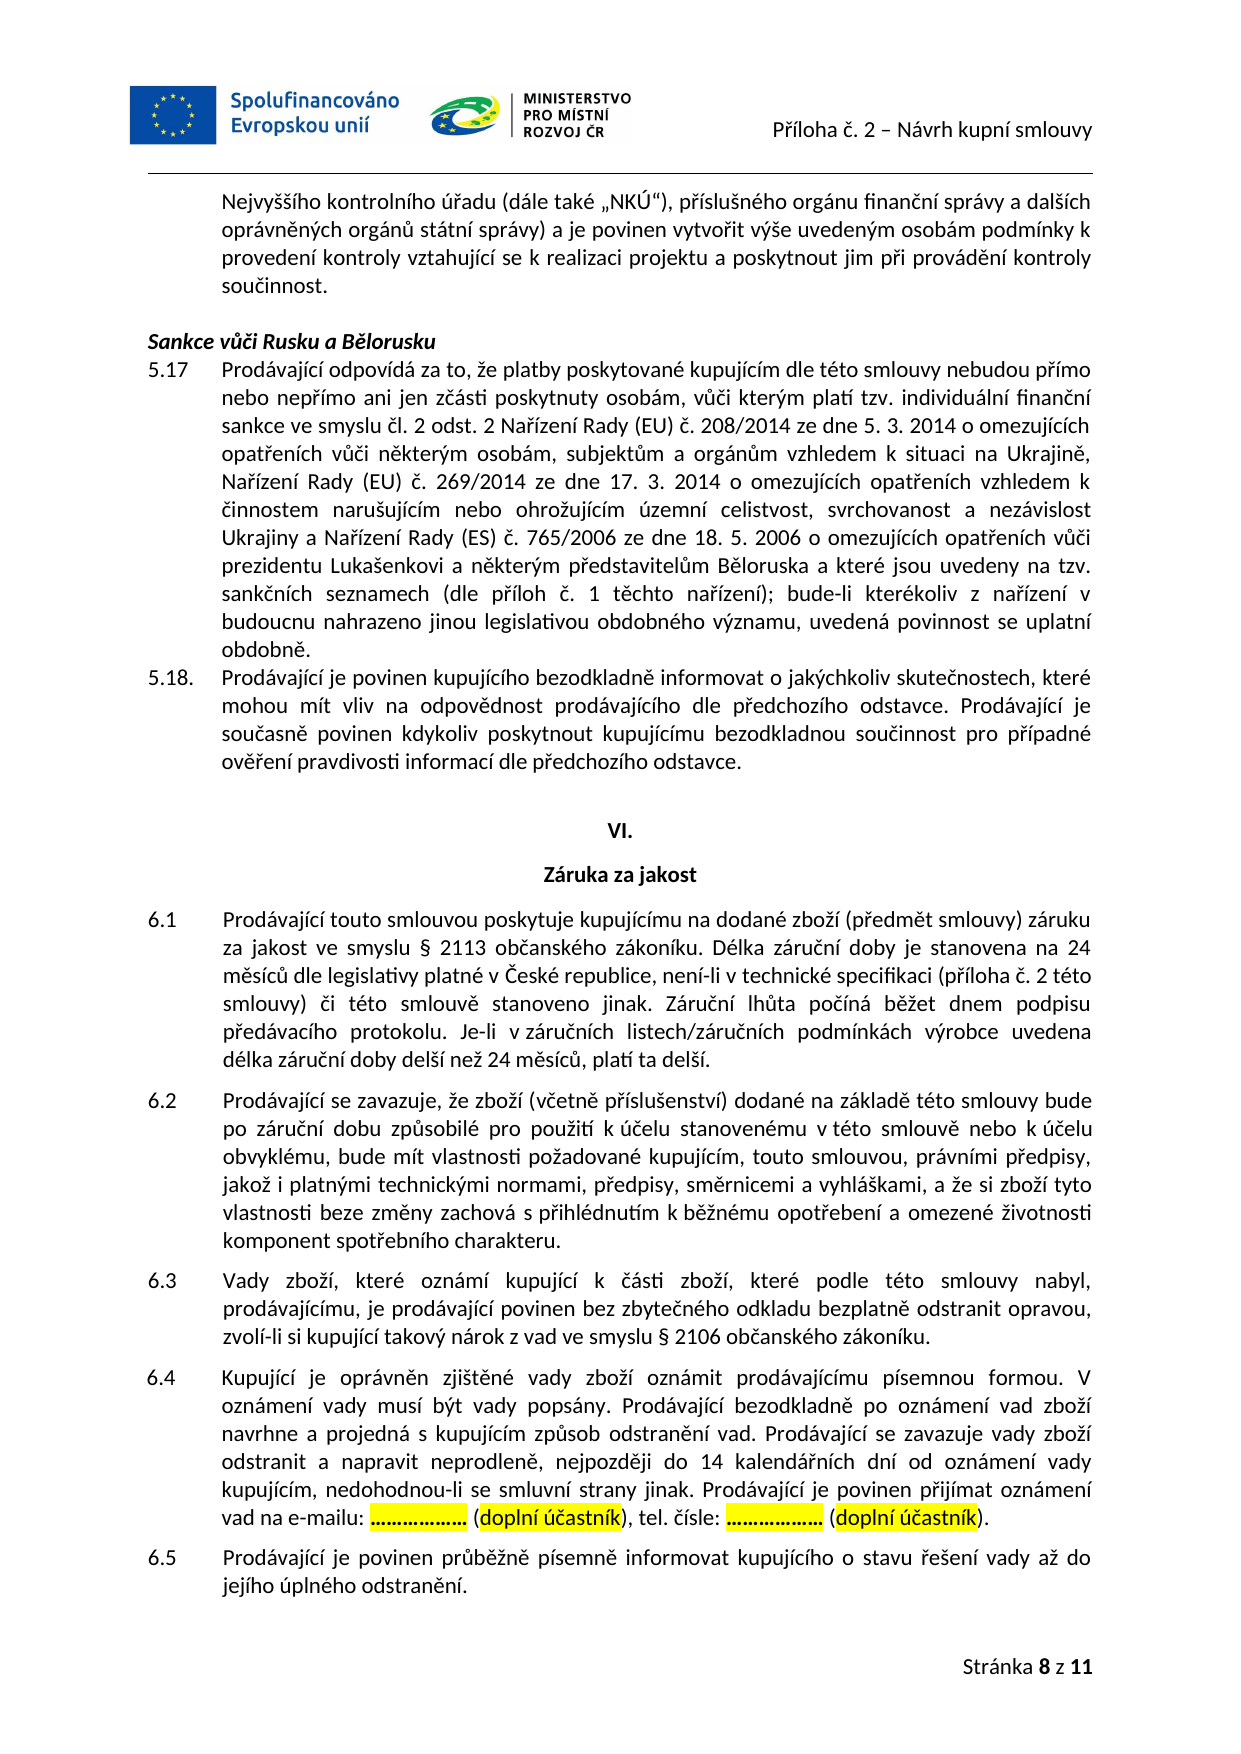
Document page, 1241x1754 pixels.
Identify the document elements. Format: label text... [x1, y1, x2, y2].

list Vady zboží, které oznámí kupující k části zboží, které podle této smlouvy nabyl, prodávajícímu, je prodávající povinen bez zbytečného odkladu bezplatně odstranit opravou, zvolí-li si kupující takový nárok z vad ve smyslu § 2106 občanského zákoníku. [148, 1266, 1093, 1350]
text 5.18. Prodávající je povinen kupujícího bezodkladně informovat o jakýchkoliv skutečnostech, které mohou mít vliv na odpovědnost prodávajícího dle předchozího odstavce. Prodávající je současně povinen kdykoliv poskytnout kupujícímu bezodkladnou součinnost pro případné ověření pravdivosti informací dle předchozího odstavce. [148, 663, 1093, 775]
list Prodávající je povinen průběžně písemně informovat kupujícího o stavu řešení vady až do jejího úplného odstranění. [148, 1543, 1093, 1599]
list Prodávající touto smlouvou poskytuje kupujícímu na dodané zboží (předmět smlouvy) záruku za jakost ve smyslu § 2113 občanského zákoníku. Délka záruční doby je stanovena na 24 měsíců dle legislativy platné v České republice, není-li v technické specifikaci (příloha č. 2 této smlouvy) či této smlouvě stanoveno jinak. Záruční lhůta počíná běžet dnem podpisu předávacího protokolu. Je-li v záručních listech/záručních podmínkách výrobce uvedena délka záruční doby delší než 24 měsíců, platí ta delší. [148, 905, 1093, 1073]
text Záruka za jakost [148, 860, 1093, 888]
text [148, 187, 1093, 299]
list Prodávající se zavazuje, že zboží (včetně příslušenství) dodané na základě této smlouvy bude po záruční dobu způsobilé pro použití k účelu stanovenému v této smlouvě nebo k účelu obvyklému, bude mít vlastnosti požadované kupujícím, touto smlouvou, právními předpisy, jakož i platnými technickými normami, předpisy, směrnicemi a vyhláškami, a že si zboží tyto vlastnosti beze změny zachová s přihlédnutím k běžnému opotřebení a omezené životnosti komponent spotřebního charakteru. [148, 1086, 1093, 1254]
text Sankce vůči Rusku a Bělorusku [148, 327, 1093, 355]
text VI. [148, 816, 1093, 844]
text 5.17 Prodávající odpovídá za to, že platby poskytované kupujícím dle této smlouvy nebudou přímo nebo nepřímo ani jen zčásti poskytnuty osobám, vůči kterým platí tzv. individuální finanční sankce ve smyslu čl. 2 odst. 2 Nařízení Rady (EU) č. 208/2014 ze dne 5. 3. 2014 o omezujících opatřeních vůči některým osobám, subjektům a orgánům vzhledem k situaci na Ukrajině, Nařízení Rady (EU) č. 269/2014 ze dne 17. 3. 2014 o omezujících opatřeních vzhledem k činnostem narušujícím nebo ohrožujícím územní celistvost, svrchovanost a nezávislost Ukrajiny a Nařízení Rady (ES) č. 765/2006 ze dne 18. 5. 2006 o omezujících opatřeních vůči prezidentu Lukašenkovi a některým představitelům Běloruska a které jsou uvedeny na tzv. sankčních seznamech (dle příloh č. 1 těchto nařízení); bude-li kterékoliv z nařízení v budoucnu nahrazeno jinou legislativou obdobného významu, uvedená povinnost se uplatní obdobně. [148, 355, 1093, 663]
list Kupující je oprávněn zjištěné vady zboží oznámit prodávajícímu písemnou formou. V oznámení vady musí být vady popsány. Prodávající bezodkladně po oznámení vad zboží navrhne a projedná s kupujícím způsob odstranění vad. Prodávající se zavazuje vady zboží odstranit a napravit neprodleně, nejpozději do 14 kalendářních dní od oznámení vady kupujícím, nedohodnou-li se smluvní strany jinak. Prodávající je povinen přijímat oznámení vad na e-mailu: ……………… (doplní účastník), tel. čísle: ……………… (doplní účastník). [146, 1363, 1093, 1531]
